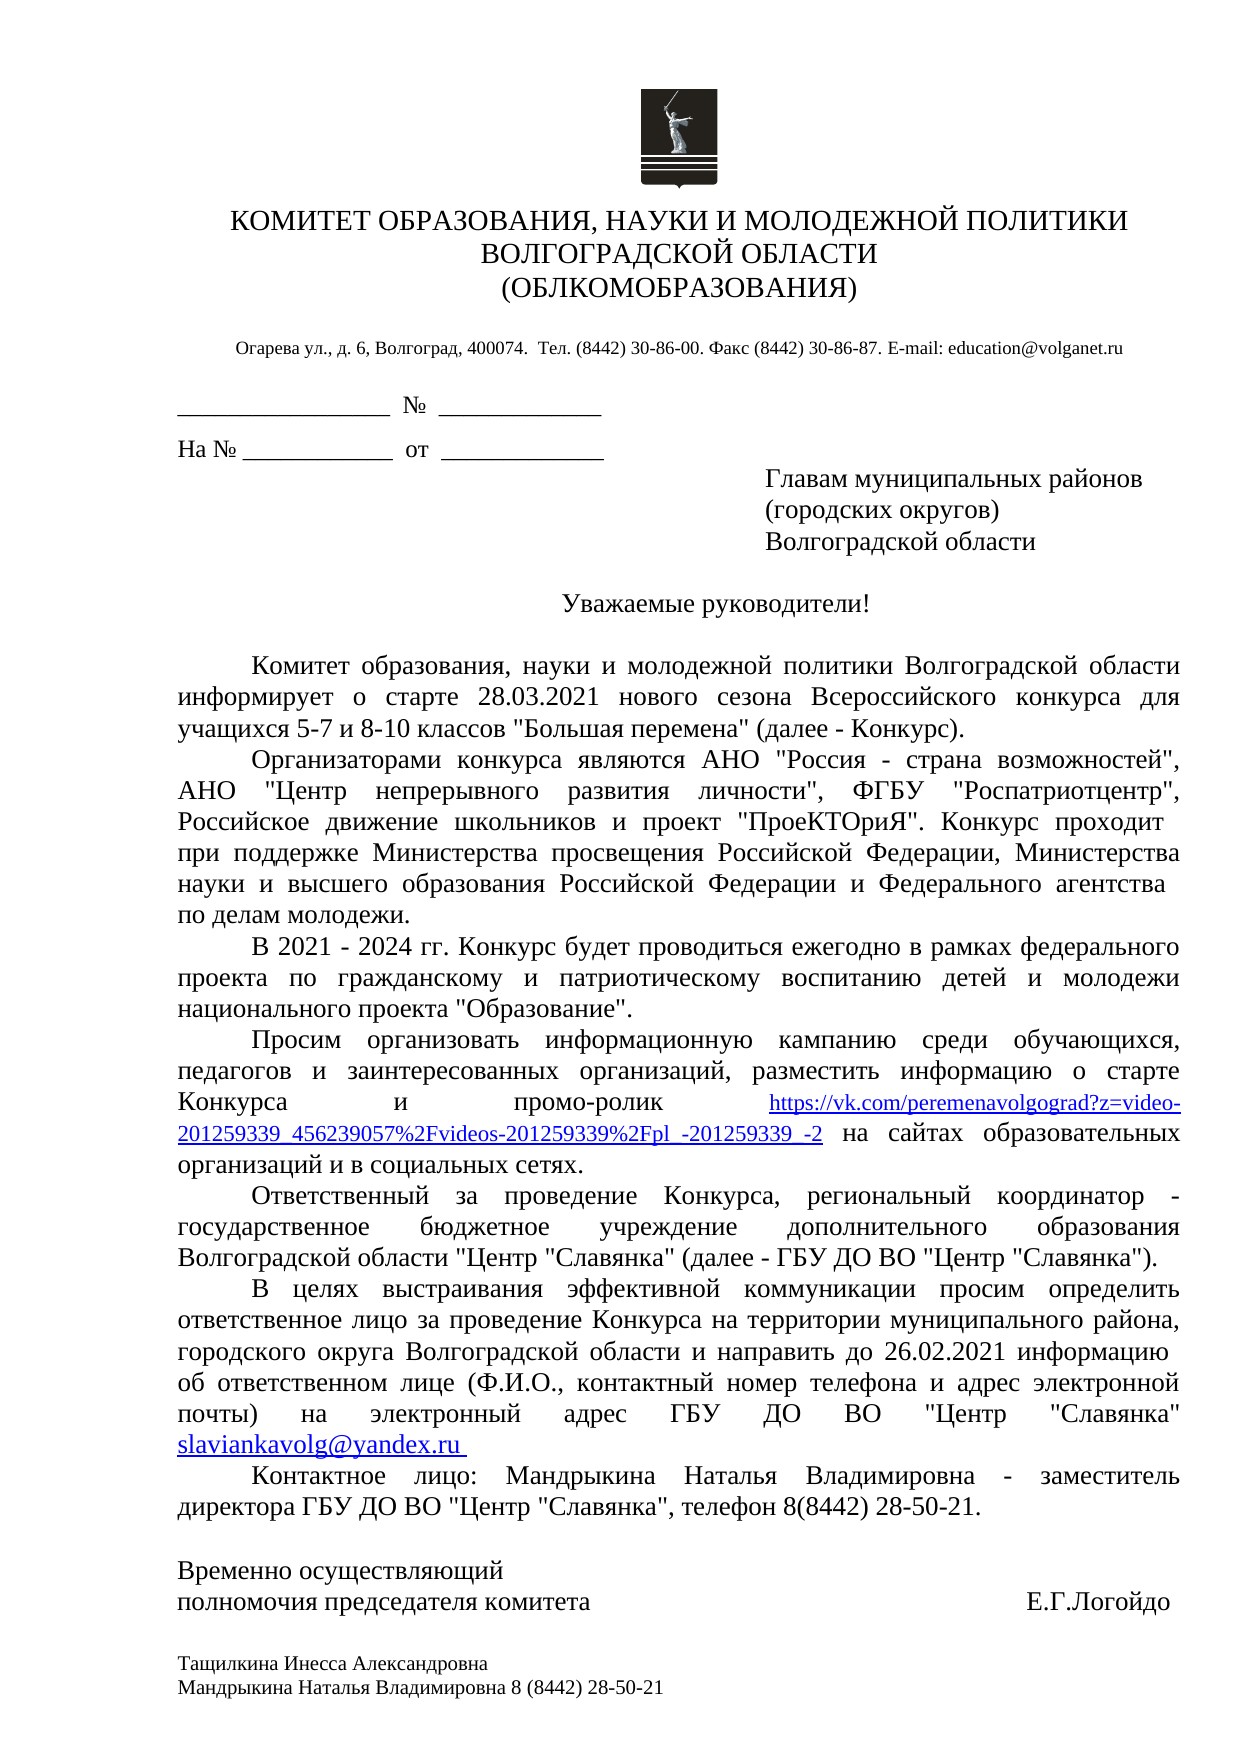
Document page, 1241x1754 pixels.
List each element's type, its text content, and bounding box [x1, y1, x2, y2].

text В 2021 - 2024 гг. Конкурс будет проводиться ежегодно в рамках федерального проекта по гражданскому и патриотическому воспитанию детей и молодежи национального проекта "Образование". [177, 930, 1181, 1023]
text Уважаемые руководители! [177, 587, 1181, 618]
text ВОЛГОГРАДСКОЙ ОБЛАСТИ [177, 236, 1181, 270]
text В целях выстраивания эффективной коммуникации просим определить ответственное лицо за проведение Конкурса на территории муниципального района, городского округа Волгоградской области и направить до 26.02.2021 информацию об ответственном лице (Ф.И.О., контактный номер телефона и адрес электронной почты) на электронный адрес ГБУ ДО ВО "Центр "Славянка" slaviankavolg@yandex.ru [177, 1272, 1181, 1459]
text Ответственный за проведение Конкурса, региональный координатор - государственное бюджетное учреждение дополнительного образования Волгоградской области "Центр "Славянка" (далее - ГБУ ДО ВО "Центр "Славянка"). [177, 1179, 1181, 1272]
text Контактное лицо: Мандрыкина Наталья Владимировна - заместитель директора ГБУ ДО ВО "Центр "Славянка", телефон 8(8442) 28-50-21. [177, 1459, 1181, 1521]
text Комитет образования, науки и молодежной политики Волгоградской области информирует о старте 28.03.2021 нового сезона Всероссийского конкурса для учащихся 5-7 и 8-10 классов "Большая перемена" (далее - Конкурс). [177, 649, 1181, 743]
text _________________ № _____________ [177, 391, 1181, 419]
table_header Временно осуществляющий полномочия председателя комитета [166, 1543, 659, 1627]
text На № ____________ от _____________ [177, 434, 1181, 462]
text Организаторами конкурса являются АНО "Россия - страна возможностей", АНО "Центр непрерывного развития личности", ФГБУ "Роспатриотцентр", Российское движение школьников и проект "ПроеКТОриЯ". Конкурс проходит при поддержке Министерства просвещения Российской Федерации, Министерства науки и высшего образования Российской Федерации и Федерального агентства по делам молодежи. [177, 743, 1181, 930]
text Волгоградской области [765, 525, 1181, 556]
text Тащилкина Инесса Александровна [177, 1651, 1181, 1675]
text Мандрыкина Наталья Владимировна 8 (8442) 28-50-21 [177, 1675, 1181, 1699]
text Главам муниципальных районов (городских округов) [765, 462, 1181, 525]
table_header Е.Г.Логойдо [660, 1543, 1181, 1627]
text КОМИТЕТ ОБРАЗОВАНИЯ, НАУКИ И МОЛОДЕЖНОЙ ПОЛИТИКИ [177, 203, 1181, 236]
text (ОБЛКОМОБРАЗОВАНИЯ) [177, 270, 1181, 303]
text Просим организовать информационную кампанию среди обучающихся, педагогов и заинтересованных организаций, разместить информацию о старте Конкурса и промо-ролик https://vk.com/peremenavolgograd?z=video-201259339_456239057%2Fvideos-201259339%2Fpl_-201259339_-2 на сайтах образовательных организаций и в социальных сетях. [177, 1023, 1181, 1179]
text Огарева ул., д. 6, Волгоград, 400074. Тел. (8442) 30-86-00. Факс (8442) 30-86-87. E-mail: education@volganet.ru [177, 337, 1181, 358]
